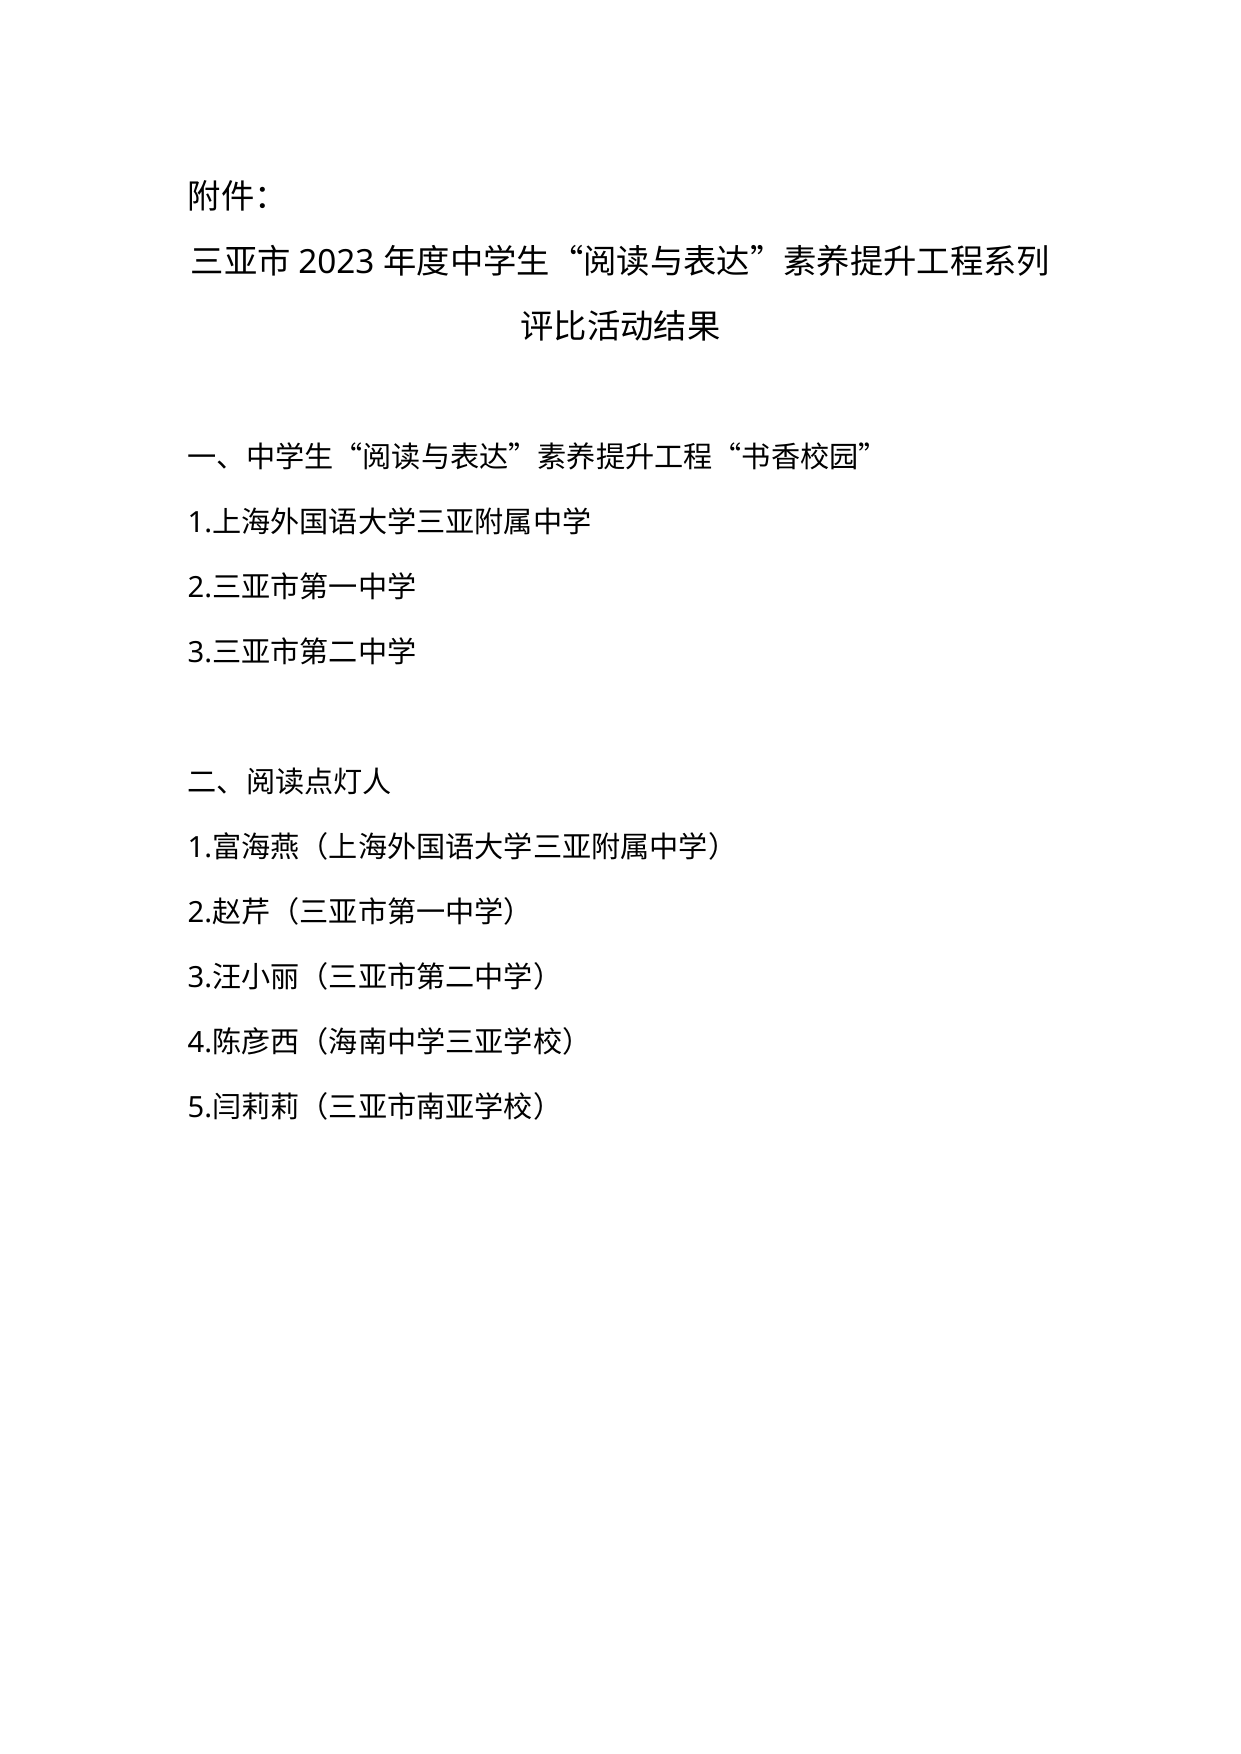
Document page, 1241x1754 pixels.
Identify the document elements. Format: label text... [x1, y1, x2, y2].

text 2.三亚市第一中学 [187, 552, 1053, 617]
text 4.陈彦西（海南中学三亚学校） [187, 1007, 1053, 1072]
text 三亚市 2023 年度中学生“阅读与表达”素养提升工程系列评比活动结果 [187, 227, 1053, 357]
text 5.闫莉莉（三亚市南亚学校） [187, 1072, 1053, 1137]
text 1.上海外国语大学三亚附属中学 [187, 487, 1053, 552]
text 一、中学生“阅读与表达”素养提升工程“书香校园” [187, 422, 1053, 487]
text 2.赵芹（三亚市第一中学） [187, 877, 1053, 942]
text 1.富海燕（上海外国语大学三亚附属中学） [187, 812, 1053, 877]
text 3.三亚市第二中学 [187, 617, 1053, 682]
text 二、阅读点灯人 [187, 747, 1053, 812]
text 附件： [187, 162, 1053, 227]
text 3.汪小丽（三亚市第二中学） [187, 942, 1053, 1007]
